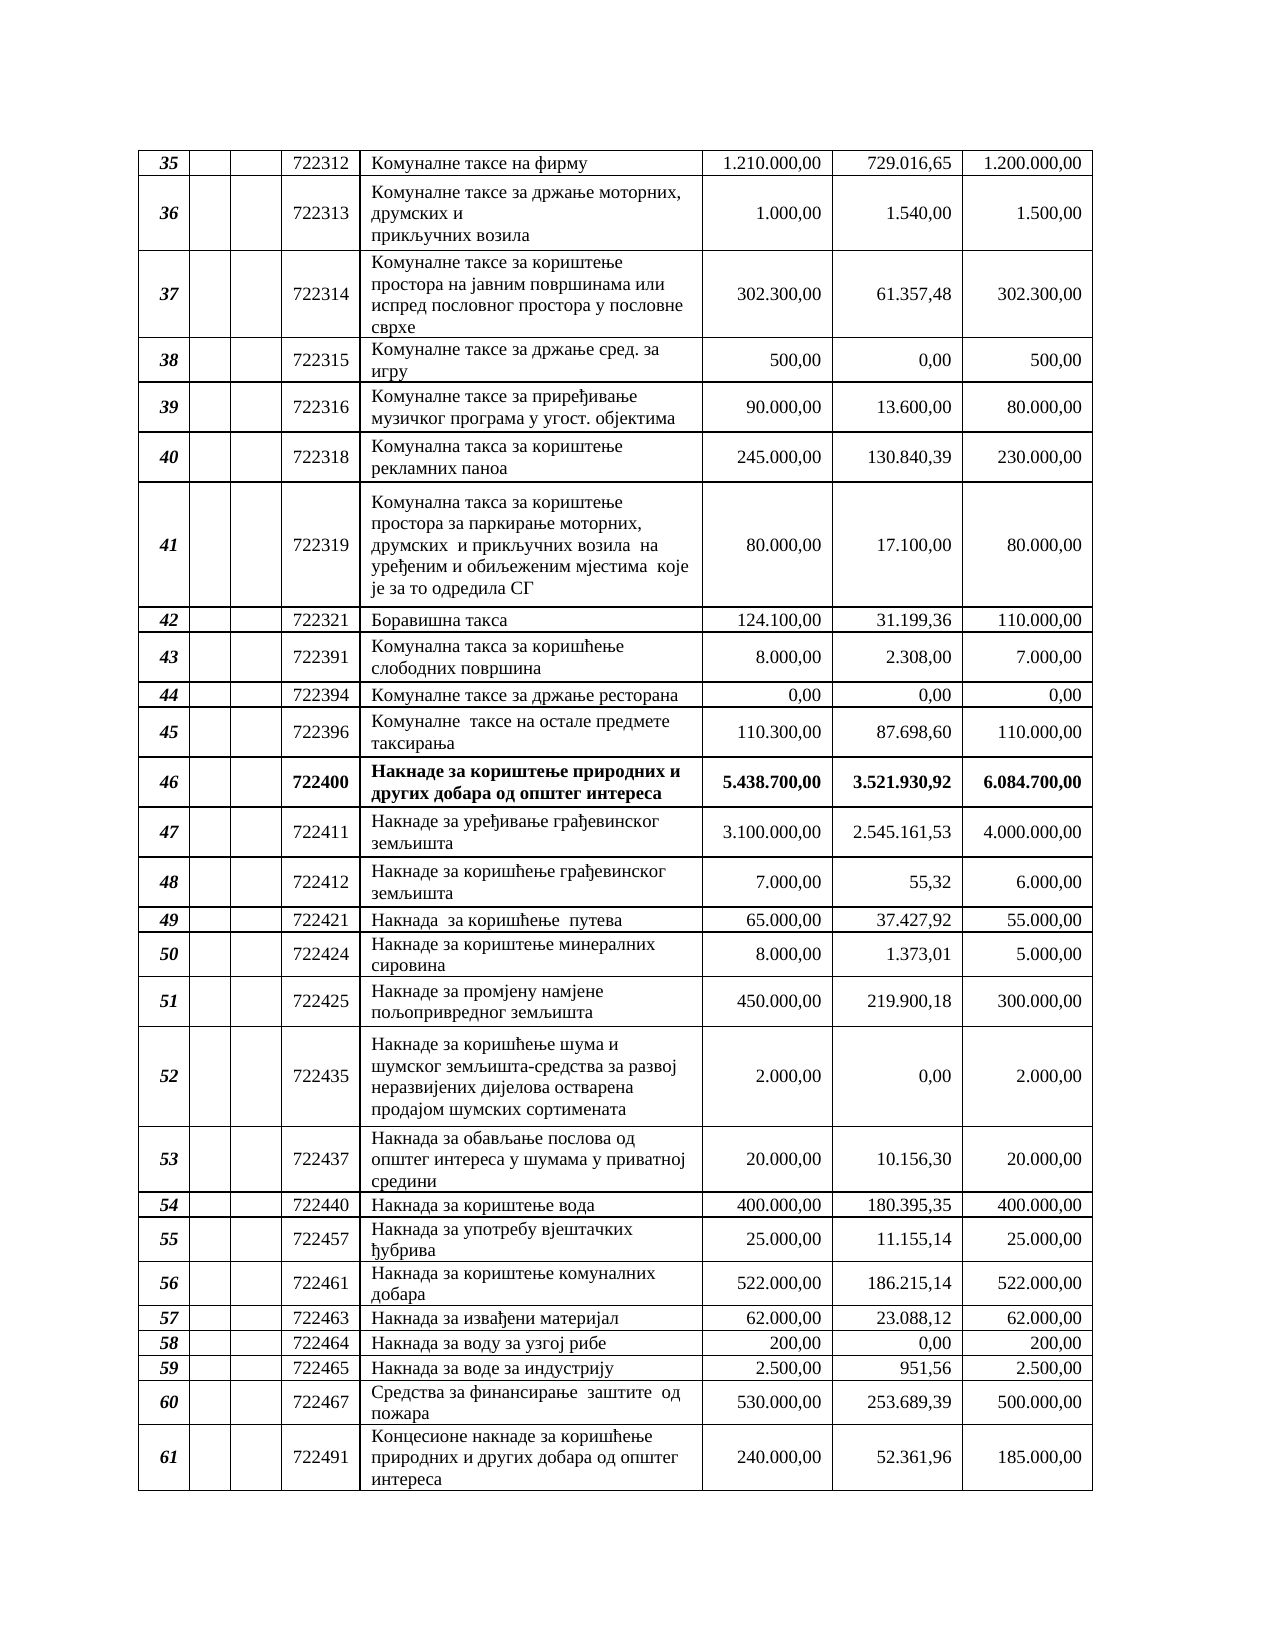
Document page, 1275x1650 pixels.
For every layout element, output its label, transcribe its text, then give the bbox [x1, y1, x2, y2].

table_cell 56 [139, 1262, 189, 1305]
table_cell [231, 1193, 281, 1216]
table_cell 180.395,35 [833, 1193, 962, 1216]
table_cell [190, 1262, 230, 1305]
table_cell [190, 483, 230, 606]
table_cell 240.000,00 [703, 1425, 832, 1489]
table_cell 722321 [282, 608, 359, 631]
table_cell 43 [139, 633, 189, 681]
table_cell 42 [139, 608, 189, 631]
table_cell 80.000,00 [963, 483, 1092, 606]
table_cell [231, 608, 281, 631]
table_cell 110.000,00 [963, 608, 1092, 631]
table_cell Комуналне таксе за кориштење простора на јавним површинама или испред пословног простора у пословне сврхе [361, 251, 702, 337]
table_cell [190, 708, 230, 756]
table_cell 90.000,00 [703, 383, 832, 431]
table_cell 722315 [282, 338, 359, 381]
table_cell Комуналне таксе за држање сред. за игру [361, 338, 702, 381]
table_cell 722394 [282, 683, 359, 706]
table_cell 722461 [282, 1262, 359, 1305]
table_cell [231, 1218, 281, 1261]
table_cell [231, 1306, 281, 1330]
table_cell 65.000,00 [703, 908, 832, 931]
table_cell 722314 [282, 251, 359, 337]
table_cell 6.084.700,00 [963, 758, 1092, 806]
table_cell [190, 433, 230, 481]
table_cell Накнада за кориштење комуналних добара [361, 1262, 702, 1305]
table_cell 52.361,96 [833, 1425, 962, 1489]
table_cell [231, 433, 281, 481]
table_cell 61 [139, 1425, 189, 1489]
table_cell 53 [139, 1127, 189, 1191]
table_cell 44 [139, 683, 189, 706]
table_cell 722421 [282, 908, 359, 931]
table_cell 8.000,00 [703, 633, 832, 681]
table_cell [231, 383, 281, 431]
table_cell 0,00 [703, 683, 832, 706]
table_cell 5.000,00 [963, 933, 1092, 976]
table_cell [231, 633, 281, 681]
table_cell 722396 [282, 708, 359, 756]
table_cell 38 [139, 338, 189, 381]
table_cell 230.000,00 [963, 433, 1092, 481]
table_cell Накнада за кориштење вода [361, 1193, 702, 1216]
table_cell 57 [139, 1306, 189, 1330]
table_cell [231, 251, 281, 337]
table_cell 41 [139, 483, 189, 606]
table_cell 1.210.000,00 [703, 151, 832, 175]
table_cell 11.155,14 [833, 1218, 962, 1261]
table_cell [190, 1127, 230, 1191]
table_cell 722457 [282, 1218, 359, 1261]
table_cell [231, 151, 281, 175]
table_cell Комуналне таксе за држање ресторана [361, 683, 702, 706]
table_cell 51 [139, 977, 189, 1026]
table_cell 722465 [282, 1356, 359, 1380]
table_cell [231, 908, 281, 931]
table_cell 200,00 [703, 1331, 832, 1355]
table_cell 40 [139, 433, 189, 481]
table_cell 219.900,18 [833, 977, 962, 1026]
table_cell [190, 338, 230, 381]
table_cell 722491 [282, 1425, 359, 1489]
table_cell 722464 [282, 1331, 359, 1355]
table_cell 36 [139, 176, 189, 250]
table_cell 58 [139, 1331, 189, 1355]
table_cell 2.000,00 [963, 1027, 1092, 1126]
table_cell 31.199,36 [833, 608, 962, 631]
table_cell 55 [139, 1218, 189, 1261]
table_cell 722437 [282, 1127, 359, 1191]
table_cell 400.000,00 [963, 1193, 1092, 1216]
table_cell 5.438.700,00 [703, 758, 832, 806]
table_cell Накнада за воду за узгој рибе [361, 1331, 702, 1355]
table_cell 62.000,00 [963, 1306, 1092, 1330]
table_cell 722318 [282, 433, 359, 481]
table_cell [190, 858, 230, 906]
table_cell 23.088,12 [833, 1306, 962, 1330]
table_cell Накнада за употребу вјештачких ђубрива [361, 1218, 702, 1261]
table_cell 729.016,65 [833, 151, 962, 175]
table_cell 87.698,60 [833, 708, 962, 756]
table_cell 37 [139, 251, 189, 337]
table_cell 7.000,00 [963, 633, 1092, 681]
table_cell 722319 [282, 483, 359, 606]
table_cell 46 [139, 758, 189, 806]
table_cell Комуналне таксе на фирму [361, 151, 702, 175]
table_cell 1.373,01 [833, 933, 962, 976]
table_cell Комуналне таксе за приређивање музичког програма у угост. објектима [361, 383, 702, 431]
table_cell Накнаде за кориштење природних и других добара од општег интереса [361, 758, 702, 806]
table_cell [190, 683, 230, 706]
table_cell 302.300,00 [963, 251, 1092, 337]
table_cell 25.000,00 [703, 1218, 832, 1261]
table_cell 8.000,00 [703, 933, 832, 976]
table_cell 25.000,00 [963, 1218, 1092, 1261]
table_cell 245.000,00 [703, 433, 832, 481]
table_cell [190, 1027, 230, 1126]
table_cell Накнада за воде за индустрију [361, 1356, 702, 1380]
table_cell 450.000,00 [703, 977, 832, 1026]
table_cell 48 [139, 858, 189, 906]
table_cell [190, 1218, 230, 1261]
table_cell [231, 858, 281, 906]
table_cell [190, 908, 230, 931]
table_cell Накнада за извађени материјал [361, 1306, 702, 1330]
table_cell 300.000,00 [963, 977, 1092, 1026]
table_cell 39 [139, 383, 189, 431]
table_cell [231, 1127, 281, 1191]
table_cell 522.000,00 [703, 1262, 832, 1305]
table_cell 7.000,00 [703, 858, 832, 906]
table_cell 400.000,00 [703, 1193, 832, 1216]
table_cell 722425 [282, 977, 359, 1026]
table_cell Накнада за обављање послова од општег интереса у шумама у приватној средини [361, 1127, 702, 1191]
table_cell Накнаде за коришћењe шума и шумског земљишта-средства за развој неразвијених дијелова остварена продајом шумских сортимената [361, 1027, 702, 1126]
table_cell [231, 483, 281, 606]
table_cell 55.000,00 [963, 908, 1092, 931]
table_cell 130.840,39 [833, 433, 962, 481]
table_cell 722400 [282, 758, 359, 806]
table_cell 2.500,00 [703, 1356, 832, 1380]
table_cell 722424 [282, 933, 359, 976]
table_cell 0,00 [833, 683, 962, 706]
table_cell 2.500,00 [963, 1356, 1092, 1380]
table_cell [190, 608, 230, 631]
table_cell 54 [139, 1193, 189, 1216]
table_cell 1.000,00 [703, 176, 832, 250]
table_cell Боравишна такса [361, 608, 702, 631]
table_cell 61.357,48 [833, 251, 962, 337]
table_cell [190, 383, 230, 431]
table_cell 50 [139, 933, 189, 976]
table_cell [190, 808, 230, 856]
table_cell 0,00 [833, 1027, 962, 1126]
table_cell 722312 [282, 151, 359, 175]
table_cell Комунална такса за кориштење рекламних паноа [361, 433, 702, 481]
table_cell 10.156,30 [833, 1127, 962, 1191]
table_cell Накнаде за коришћење грађевинског земљишта [361, 858, 702, 906]
table_cell 52 [139, 1027, 189, 1126]
table_cell 45 [139, 708, 189, 756]
table_cell [190, 633, 230, 681]
table_cell 2.000,00 [703, 1027, 832, 1126]
table_cell 1.200.000,00 [963, 151, 1092, 175]
table_cell 80.000,00 [963, 383, 1092, 431]
table_cell 4.000.000,00 [963, 808, 1092, 856]
table_cell 13.600,00 [833, 383, 962, 431]
table_cell [190, 1356, 230, 1380]
table_cell 722316 [282, 383, 359, 431]
table_cell [190, 1381, 230, 1424]
table_cell 3.521.930,92 [833, 758, 962, 806]
table_cell [190, 933, 230, 976]
table_cell 1.500,00 [963, 176, 1092, 250]
table_cell [190, 1193, 230, 1216]
table_cell 59 [139, 1356, 189, 1380]
table_cell [231, 1356, 281, 1380]
table_cell 722391 [282, 633, 359, 681]
table_cell 55,32 [833, 858, 962, 906]
table_cell 60 [139, 1381, 189, 1424]
table_cell [231, 176, 281, 250]
table_cell Накнаде за уређивање грађевинског земљишта [361, 808, 702, 856]
table_cell [231, 1425, 281, 1489]
table_cell [231, 708, 281, 756]
table_cell [231, 1331, 281, 1355]
table_cell 17.100,00 [833, 483, 962, 606]
table_cell 2.545.161,53 [833, 808, 962, 856]
table_cell 20.000,00 [963, 1127, 1092, 1191]
table_cell 186.215,14 [833, 1262, 962, 1305]
table_cell 500.000,00 [963, 1381, 1092, 1424]
table_cell 500,00 [963, 338, 1092, 381]
table_cell 124.100,00 [703, 608, 832, 631]
table_cell 185.000,00 [963, 1425, 1092, 1489]
table_cell Накнаде за кориштење минералних сировина [361, 933, 702, 976]
table_cell 302.300,00 [703, 251, 832, 337]
table_cell 110.300,00 [703, 708, 832, 756]
table_cell 951,56 [833, 1356, 962, 1380]
table_cell Накнаде за промјену намјене пољопривредног земљишта [361, 977, 702, 1026]
table_cell 80.000,00 [703, 483, 832, 606]
table_cell [190, 758, 230, 806]
table_cell 200,00 [963, 1331, 1092, 1355]
table_cell 0,00 [833, 338, 962, 381]
table_cell Комунална такса за кориштење простора за паркирање моторних, друмских и прикључних возила на уређеним и обиљеженим мјестима које је за то одредила СГ [361, 483, 702, 606]
table_cell [231, 808, 281, 856]
table_cell Накнада за коришћење путевa [361, 908, 702, 931]
table_cell [231, 1381, 281, 1424]
table_cell [190, 151, 230, 175]
table_cell Комунална такса за коришћење слободних површина [361, 633, 702, 681]
table_cell 47 [139, 808, 189, 856]
table_cell 35 [139, 151, 189, 175]
table_cell 1.540,00 [833, 176, 962, 250]
table_cell Концесионе накнаде за коришћење природних и других добара од општег интереса [361, 1425, 702, 1489]
table_cell 722412 [282, 858, 359, 906]
table_cell [231, 758, 281, 806]
table_cell 722435 [282, 1027, 359, 1126]
table_cell Комуналне таксе за држање моторних, друмских и прикључних возила [361, 176, 702, 250]
table_cell [231, 683, 281, 706]
table_cell 0,00 [833, 1331, 962, 1355]
table_cell Комуналне таксе на остале предмете таксирања [361, 708, 702, 756]
table_cell [190, 1425, 230, 1489]
table_cell 49 [139, 908, 189, 931]
table_cell 0,00 [963, 683, 1092, 706]
table_cell 500,00 [703, 338, 832, 381]
table_cell 722463 [282, 1306, 359, 1330]
table_cell 722467 [282, 1381, 359, 1424]
table_cell 3.100.000,00 [703, 808, 832, 856]
table_cell 20.000,00 [703, 1127, 832, 1191]
table_cell [190, 1306, 230, 1330]
table_cell [231, 977, 281, 1026]
table_cell 110.000,00 [963, 708, 1092, 756]
table_cell [190, 977, 230, 1026]
table_cell 253.689,39 [833, 1381, 962, 1424]
table_cell 722313 [282, 176, 359, 250]
table_cell 530.000,00 [703, 1381, 832, 1424]
table_cell [190, 251, 230, 337]
table_cell [190, 1331, 230, 1355]
table_cell Средства за финансирање заштите од пожара [361, 1381, 702, 1424]
table_cell [190, 176, 230, 250]
table_cell [231, 1262, 281, 1305]
table_cell [231, 1027, 281, 1126]
table_cell 62.000,00 [703, 1306, 832, 1330]
table_cell 2.308,00 [833, 633, 962, 681]
table_cell 522.000,00 [963, 1262, 1092, 1305]
table_cell 722440 [282, 1193, 359, 1216]
table_cell 722411 [282, 808, 359, 856]
table_cell 6.000,00 [963, 858, 1092, 906]
table_cell [231, 933, 281, 976]
table_cell [231, 338, 281, 381]
table_cell 37.427,92 [833, 908, 962, 931]
